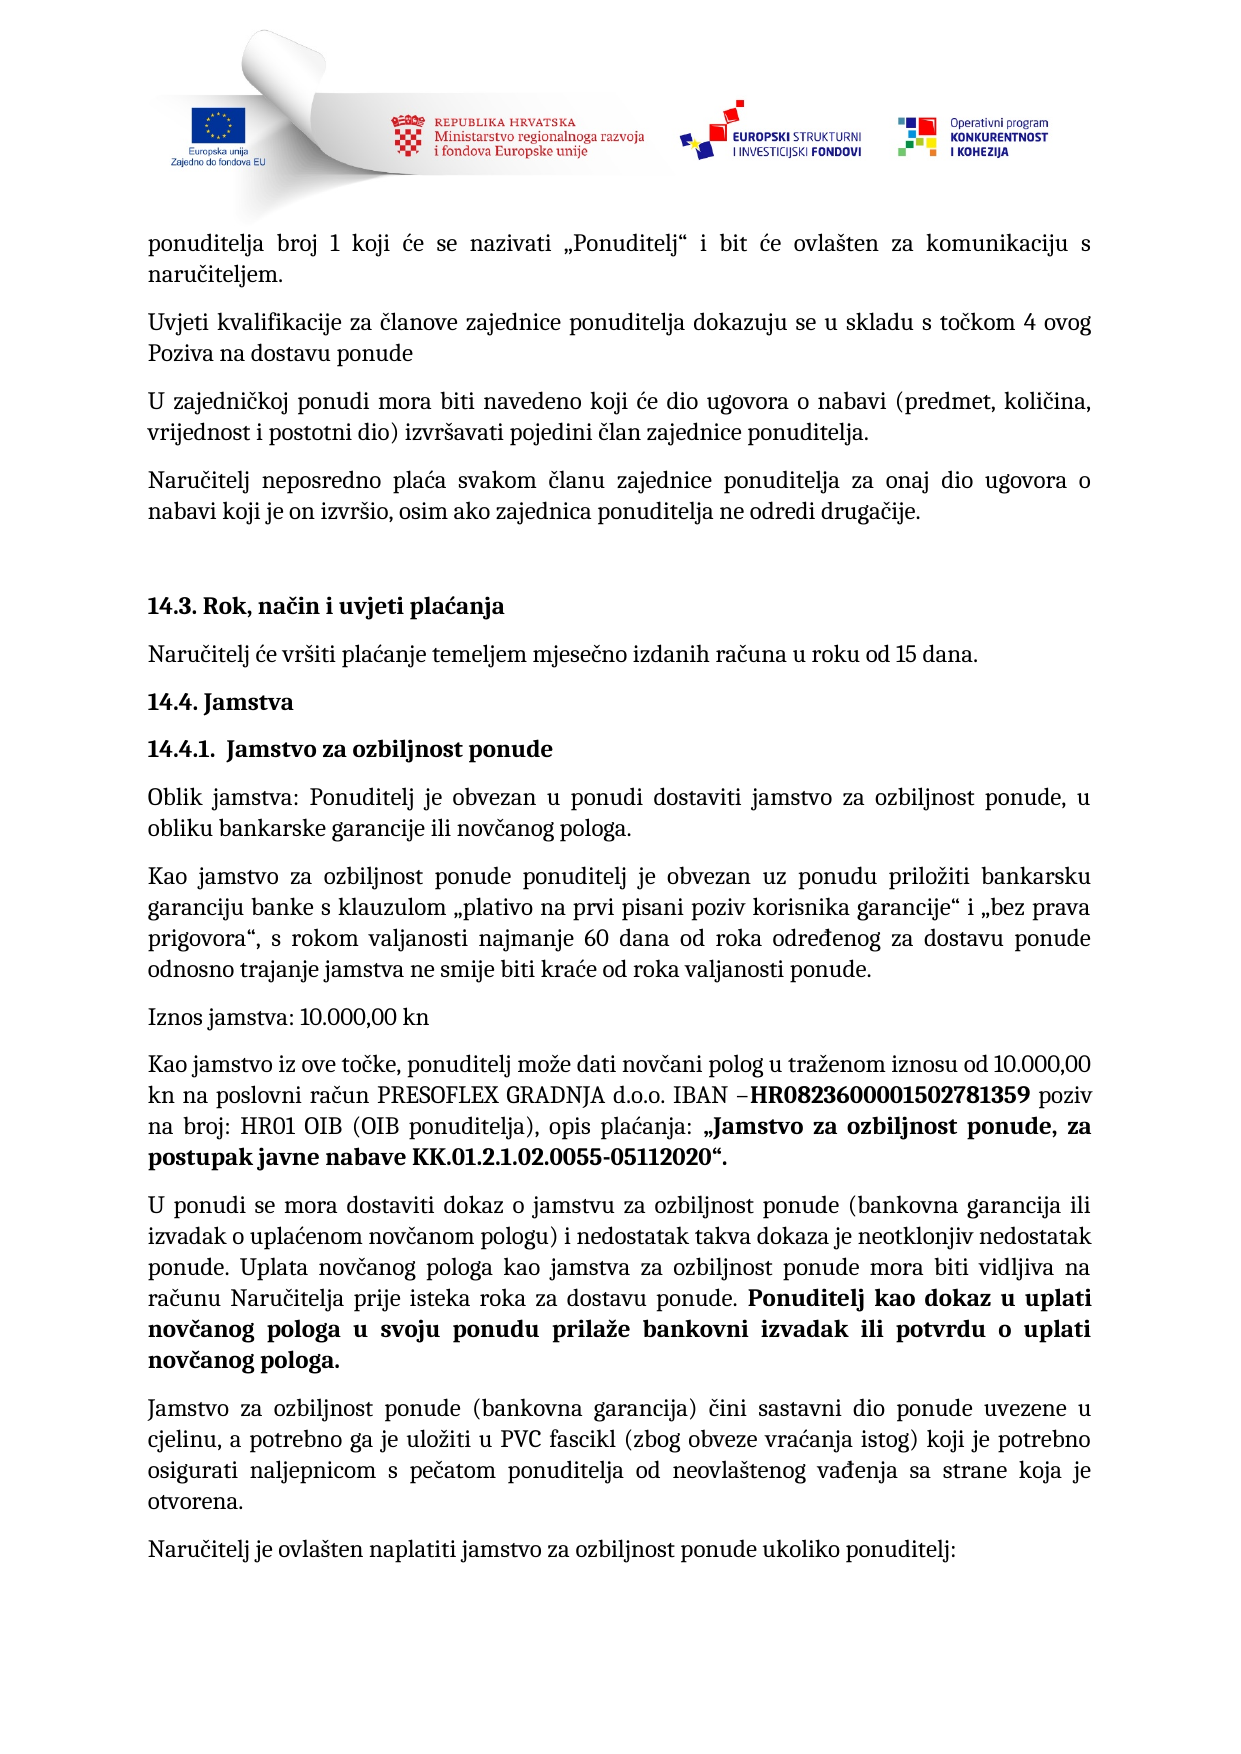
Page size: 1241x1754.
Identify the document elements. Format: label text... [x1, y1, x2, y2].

text Kao jamstvo za ozbiljnost ponude ponuditelj je obvezan uz ponudu priložiti bankarsku garanciju banke s klauzulom „plativo na prvi pisani poziv korisnika garancije“ i „bez prava prigovora“, s rokom valjanosti najmanje 60 dana od roka određenog za dostavu ponude odnosno trajanje jamstva ne smije biti kraće od roka valjanosti ponude. [148, 862, 1092, 983]
text 14.4.1. Jamstvo za ozbiljnost ponude [148, 735, 1092, 764]
text 14.3. Rok, način i uvjeti plaćanja [148, 592, 1092, 621]
text Naručitelj je ovlašten naplatiti jamstvo za ozbiljnost ponude ukoliko ponuditelj: [148, 1535, 1092, 1563]
text U zajedničkoj ponudi mora biti navedeno koji će dio ugovora o nabavi (predmet, količina, vrijednost i postotni dio) izvršavati pojedini član zajednice ponuditelja. [148, 387, 1092, 447]
text Jamstvo za ozbiljnost ponude (bankovna garancija) čini sastavni dio ponude uvezene u cjelinu, a potrebno ga je uložiti u PVC fascikl (zbog obveze vraćanja istog) koji je potrebno osigurati naljepnicom s pečatom ponuditelja od neovlaštenog vađenja sa strane koja je otvorena. [148, 1394, 1092, 1516]
picture [147, 29, 1093, 230]
text U ponudi se mora dostaviti dokaz o jamstvu za ozbiljnost ponude (bankovna garancija ili izvadak o uplaćenom novčanom pologu) i nedostatak takva dokaza je neotklonjiv nedostatak ponude. Uplata novčanog pologa kao jamstva za ozbiljnost ponude mora biti vidljiva na računu Naručitelja prije isteka roka za dostavu ponude. Ponuditelj kao dokaz u uplati novčanog pologa u svoju ponudu prilaže bankovni izvadak ili potvrdu o uplati novčanog pologa. [148, 1191, 1092, 1375]
text Oblik jamstva: Ponuditelj je obvezan u ponudi dostaviti jamstvo za ozbiljnost ponude, u obliku bankarske garancije ili novčanog pologa. [148, 783, 1092, 843]
text Naručitelj neposredno plaća svakom članu zajednice ponuditelja za onaj dio ugovora o nabavi koji je on izvršio, osim ako zajednica ponuditelja ne odredi drugačije. [148, 466, 1092, 525]
text Iznos jamstva: 10.000,00 kn [148, 1002, 1092, 1031]
text 14.4. Jamstva [148, 687, 1092, 716]
text Naručitelj će vršiti plaćanje temeljem mjesečno izdanih računa u roku od 15 dana. [148, 640, 1092, 668]
text Kao jamstvo iz ove točke, ponuditelj može dati novčani polog u traženom iznosu od 10.000,00 kn na poslovni račun PRESOFLEX GRADNJA d.o.o. IBAN –HR0823600001502781359 poziv na broj: HR01 OIB (OIB ponuditelja), opis plaćanja: „Jamstvo za ozbiljnost ponude, za postupak javne nabave KK.01.2.1.02.0055-05112020“. [148, 1050, 1092, 1172]
text Uvjeti kvalifikacije za članove zajednice ponuditelja dokazuju se u skladu s točkom 4 ovog Poziva na dostavu ponude [148, 308, 1092, 368]
